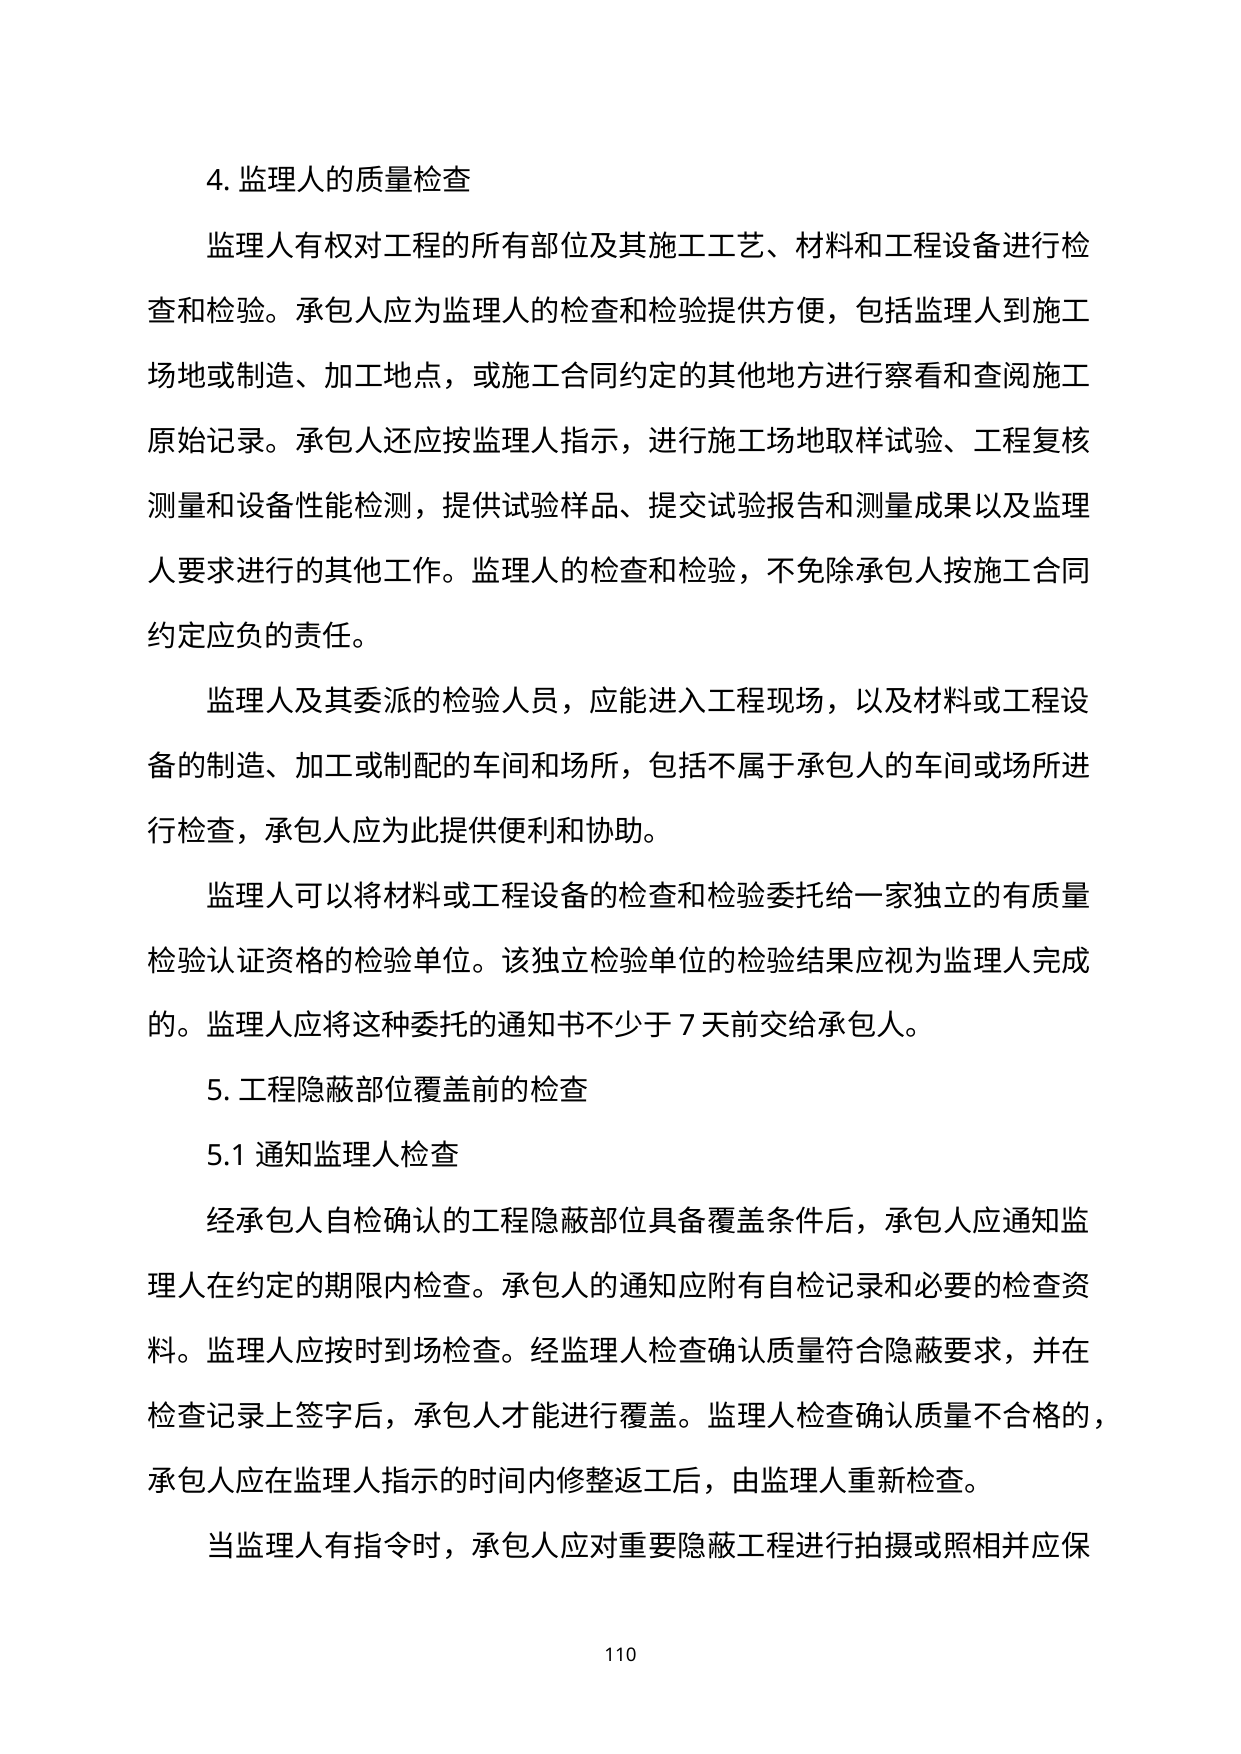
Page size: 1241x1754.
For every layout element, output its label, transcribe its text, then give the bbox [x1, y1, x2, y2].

text 4. 监理人的质量检查 [148, 146, 1092, 211]
text 监理人及其委派的检验人员，应能进入工程现场，以及材料或工程设备的制造、加工或制配的车间和场所，包括不属于承包人的车间或场所进行检查，承包人应为此提供便利和协助。 [148, 666, 1092, 861]
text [148, 1511, 1092, 1576]
text 监理人有权对工程的所有部位及其施工工艺、材料和工程设备进行检查和检验。承包人应为监理人的检查和检验提供方便，包括监理人到施工场地或制造、加工地点，或施工合同约定的其他地方进行察看和查阅施工原始记录。承包人还应按监理人指示，进行施工场地取样试验、工程复核测量和设备性能检测，提供试验样品、提交试验报告和测量成果以及监理人要求进行的其他工作。监理人的检查和检验，不免除承包人按施工合同约定应负的责任。 [148, 211, 1092, 666]
text 5. 工程隐蔽部位覆盖前的检查 [148, 1056, 1092, 1121]
text 经承包人自检确认的工程隐蔽部位具备覆盖条件后，承包人应通知监理人在约定的期限内检查。承包人的通知应附有自检记录和必要的检查资料。监理人应按时到场检查。经监理人检查确认质量符合隐蔽要求，并在检查记录上签字后，承包人才能进行覆盖。监理人检查确认质量不合格的，承包人应在监理人指示的时间内修整返工后，由监理人重新检查。 [148, 1186, 1092, 1511]
text 监理人可以将材料或工程设备的检查和检验委托给一家独立的有质量检验认证资格的检验单位。该独立检验单位的检验结果应视为监理人完成的。监理人应将这种委托的通知书不少于7天前交给承包人。 [148, 861, 1092, 1056]
text 5.1 通知监理人检查 [148, 1121, 1092, 1186]
